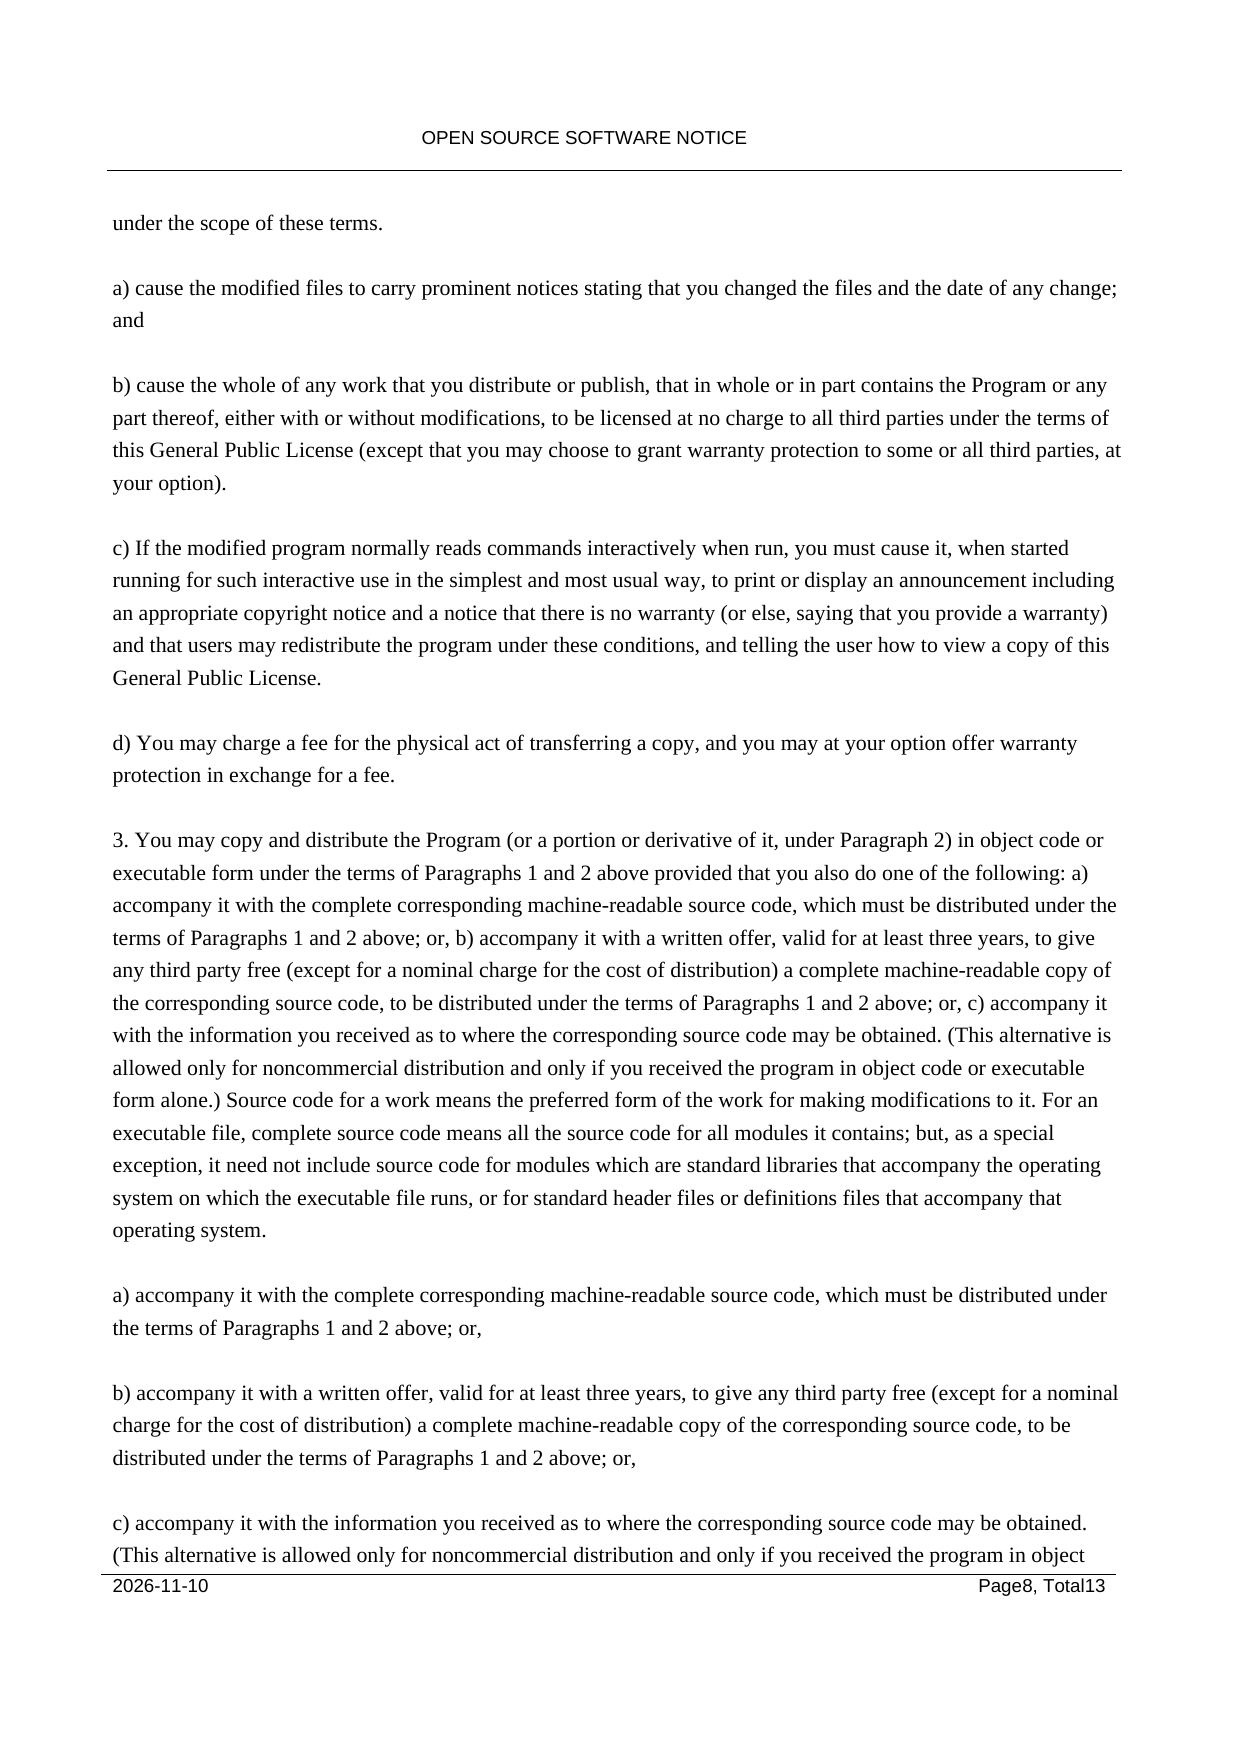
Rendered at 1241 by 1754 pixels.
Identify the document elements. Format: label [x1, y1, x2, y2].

text [112, 206, 1128, 1571]
